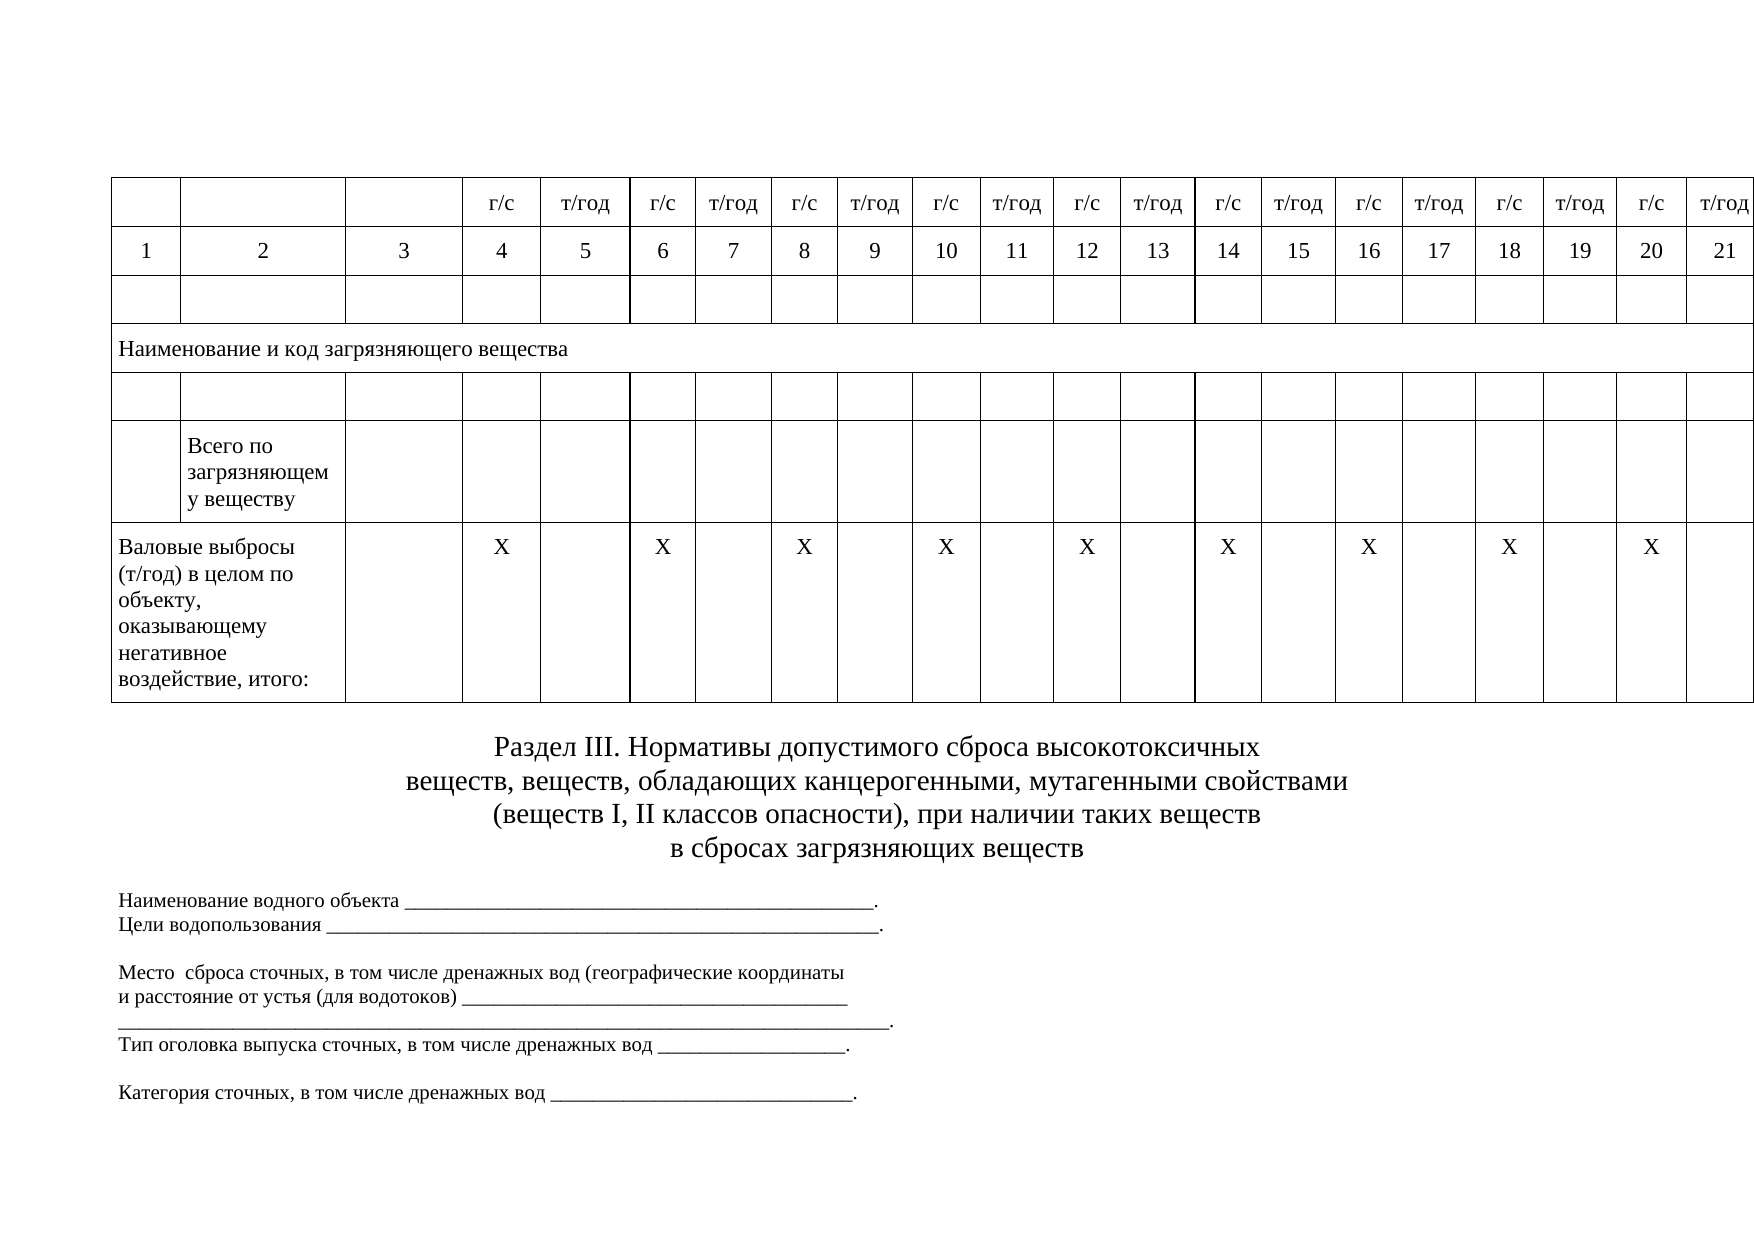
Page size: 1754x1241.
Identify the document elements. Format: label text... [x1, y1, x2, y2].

table_cell [1196, 421, 1261, 522]
table_cell [181, 373, 345, 420]
table_cell [1336, 373, 1402, 420]
table_cell [772, 421, 837, 522]
table_cell [463, 421, 540, 522]
table_cell 7 [696, 227, 771, 274]
table_cell [1544, 421, 1616, 522]
table_cell 3 [346, 227, 462, 274]
table_cell [1262, 421, 1335, 522]
text __________________________________________________________________________. [118, 1008, 1636, 1032]
table_cell т/год [696, 178, 771, 226]
table_cell [1687, 421, 1753, 522]
table_cell [1336, 421, 1402, 522]
table_cell г/с [1054, 178, 1120, 226]
table_cell [541, 373, 629, 420]
table_cell 14 [1196, 227, 1261, 274]
text Тип оголовка выпуска сточных, в том числе дренажных вод __________________. [118, 1032, 1636, 1056]
table_cell [541, 421, 629, 522]
table_cell г/с [1617, 178, 1686, 226]
table_cell [838, 373, 912, 420]
table_cell г/с [1476, 178, 1543, 226]
table_cell X [463, 523, 540, 702]
table_cell X [1054, 523, 1120, 702]
table_cell г/с [463, 178, 540, 226]
table_cell 18 [1476, 227, 1543, 274]
table_cell X [1336, 523, 1402, 702]
table_cell [112, 421, 180, 522]
table_cell г/с [1196, 178, 1261, 226]
table_cell Наименование и код загрязняющего вещества [112, 324, 1753, 372]
table_cell [696, 523, 771, 702]
table_cell [838, 276, 912, 323]
table_cell [1403, 523, 1475, 702]
table_cell [1687, 276, 1753, 323]
table_cell [1476, 276, 1543, 323]
table_cell [1121, 421, 1194, 522]
table_cell т/год [1687, 178, 1753, 226]
table_cell т/год [1544, 178, 1616, 226]
table_cell [463, 373, 540, 420]
table_cell 11 [981, 227, 1053, 274]
table_cell [1196, 373, 1261, 420]
table_cell [631, 276, 695, 323]
table_cell т/год [1262, 178, 1335, 226]
table_cell 16 [1336, 227, 1402, 274]
table_cell [981, 421, 1053, 522]
table_cell [346, 523, 462, 702]
table_cell [1262, 373, 1335, 420]
table_cell [631, 421, 695, 522]
table_cell т/год [1121, 178, 1194, 226]
text Место сброса сточных, в том числе дренажных вод (географические координаты [118, 960, 1636, 984]
table_cell [112, 373, 180, 420]
table_cell [631, 373, 695, 420]
table_cell X [1196, 523, 1261, 702]
table_cell [1617, 276, 1686, 323]
table_cell 15 [1262, 227, 1335, 274]
table_cell [1403, 373, 1475, 420]
table_cell т/год [1403, 178, 1475, 226]
table_cell 21 [1687, 227, 1753, 274]
table_cell [1054, 276, 1120, 323]
table_cell [1617, 373, 1686, 420]
table_cell [696, 276, 771, 323]
table_cell [1336, 276, 1402, 323]
table_cell т/год [838, 178, 912, 226]
table_cell X [1617, 523, 1686, 702]
table_cell [838, 523, 912, 702]
table_cell [772, 373, 837, 420]
table_cell [696, 421, 771, 522]
table_cell [463, 276, 540, 323]
table_cell [1617, 421, 1686, 522]
table_cell [1403, 276, 1475, 323]
table_cell 13 [1121, 227, 1194, 274]
table_cell [981, 276, 1053, 323]
table_cell 20 [1617, 227, 1686, 274]
table_cell X [913, 523, 980, 702]
table_cell [1544, 373, 1616, 420]
table_cell 1 [112, 227, 180, 274]
table_cell 12 [1054, 227, 1120, 274]
table_cell [913, 373, 980, 420]
table_cell [1121, 523, 1194, 702]
table_cell [1262, 276, 1335, 323]
text Раздел III. Нормативы допустимого сброса высокотоксичных [118, 729, 1636, 763]
table_cell [1121, 276, 1194, 323]
table_cell [1054, 373, 1120, 420]
table_cell [1544, 276, 1616, 323]
table_cell 17 [1403, 227, 1475, 274]
table_cell 2 [181, 227, 345, 274]
table_cell [1687, 523, 1753, 702]
table_cell т/год [981, 178, 1053, 226]
table_cell [1196, 276, 1261, 323]
table_cell [772, 276, 837, 323]
table_cell [1054, 421, 1120, 522]
table_cell г/с [1336, 178, 1402, 226]
table_cell Валовые выбросы (т/год) в целом по объекту, оказывающему негативное воздействие, итого: [112, 523, 345, 702]
table_cell [838, 421, 912, 522]
table_cell X [631, 523, 695, 702]
table_cell [1403, 421, 1475, 522]
table_cell [1262, 523, 1335, 702]
table_cell [1476, 421, 1543, 522]
table_cell [913, 421, 980, 522]
table_cell 8 [772, 227, 837, 274]
table_cell г/с [772, 178, 837, 226]
text и расстояние от устья (для водотоков) _____________________________________ [118, 984, 1636, 1008]
table_cell г/с [913, 178, 980, 226]
table_cell г/с [631, 178, 695, 226]
table_cell 9 [838, 227, 912, 274]
table_cell X [1476, 523, 1543, 702]
table_cell [346, 421, 462, 522]
table_cell [1544, 523, 1616, 702]
text в сбросах загрязняющих веществ [118, 830, 1636, 864]
table_cell Всего по загрязняющему веществу [181, 421, 345, 522]
table_cell [913, 276, 980, 323]
table_cell [981, 523, 1053, 702]
text Цели водопользования _____________________________________________________. [118, 912, 1636, 936]
text веществ, веществ, обладающих канцерогенными, мутагенными свойствами [118, 763, 1636, 797]
table_cell 4 [463, 227, 540, 274]
table_cell [1121, 373, 1194, 420]
table_cell т/год [541, 178, 629, 226]
table_cell X [772, 523, 837, 702]
table_cell 10 [913, 227, 980, 274]
table_cell [346, 373, 462, 420]
table_cell [346, 276, 462, 323]
text Наименование водного объекта _____________________________________________. [118, 888, 1636, 912]
table_cell 6 [631, 227, 695, 274]
text (веществ I, II классов опасности), при наличии таких веществ [118, 797, 1636, 830]
table_cell [1476, 373, 1543, 420]
table_cell [541, 523, 629, 702]
table_cell [112, 276, 180, 323]
table_cell 19 [1544, 227, 1616, 274]
text Категория сточных, в том числе дренажных вод _____________________________. [118, 1080, 1636, 1104]
table_cell 5 [541, 227, 629, 274]
table_cell [981, 373, 1053, 420]
table_cell [181, 276, 345, 323]
table_cell [1687, 373, 1753, 420]
table_cell [696, 373, 771, 420]
table_cell [541, 276, 629, 323]
